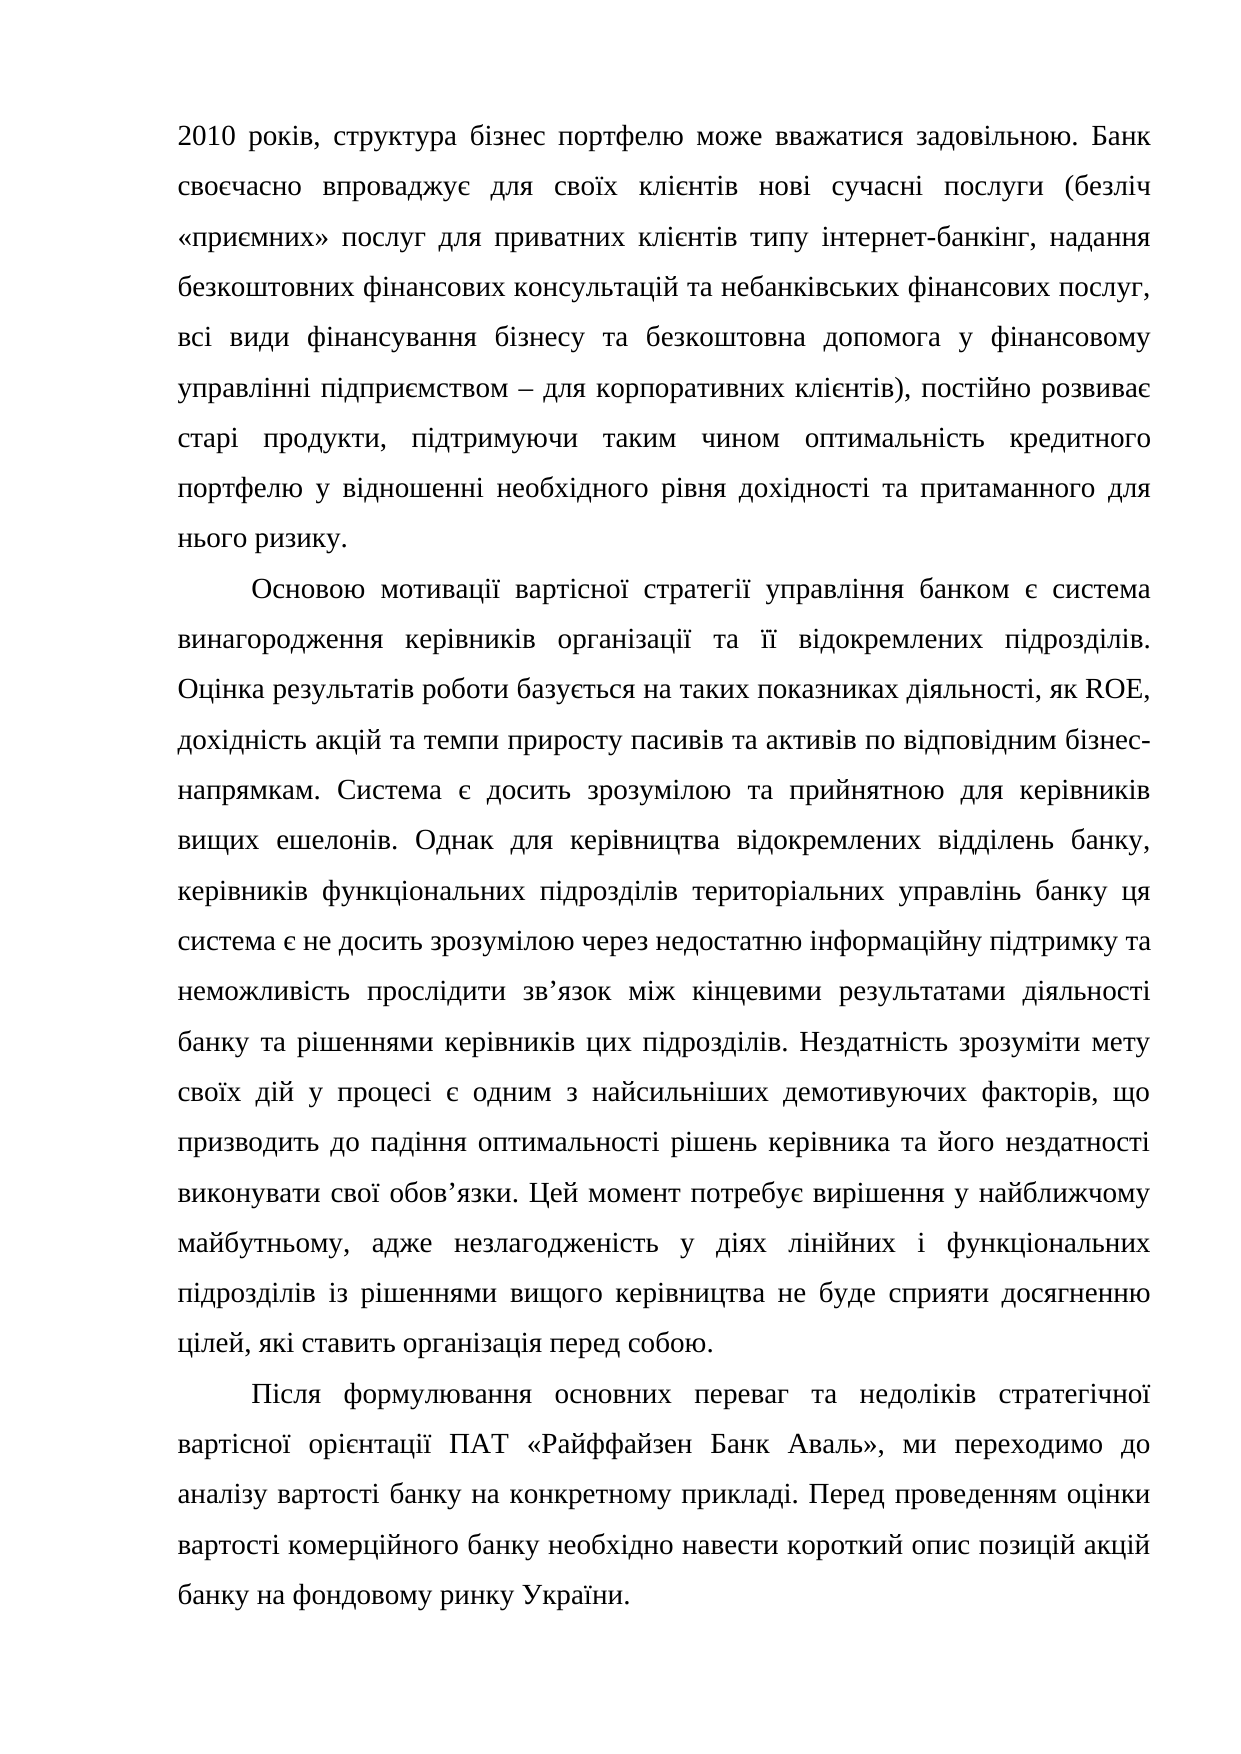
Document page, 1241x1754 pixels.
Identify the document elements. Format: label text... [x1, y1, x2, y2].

text Після формулювання основних переваг та недоліків стратегічної вартісної орієнтації ПАТ «Райффайзен Банк Аваль», ми переходимо до аналізу вартості банку на конкретному прикладі. Перед проведенням оцінки вартості комерційного банку необхідно навести короткий опис позицій акцій банку на фондовому ринку України. [177, 1376, 1152, 1611]
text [177, 118, 1152, 554]
text Основою мотивації вартісної стратегії управління банком є система винагородження керівників організації та її відокремлених підрозділів. Оцінка результатів роботи базується на таких показниках діяльності, як ROE, дохідність акцій та темпи приросту пасивів та активів по відповідним бізнес-напрямкам. Система є досить зрозумілою та прийнятною для керівників вищих ешелонів. Однак для керівництва відокремлених відділень банку, керівників функціональних підрозділів територіальних управлінь банку ця система є не досить зрозумілою через недостатню інформаційну підтримку та неможливість прослідити зв’язок між кінцевими результатами діяльності банку та рішеннями керівників цих підрозділів. Нездатність зрозуміти мету своїх дій у процесі є одним з найсильніших демотивуючих факторів, що призводить до падіння оптимальності рішень керівника та його нездатності виконувати свої обов’язки. Цей момент потребує вирішення у найближчому майбутньому, адже незлагодженість у діях лінійних і функціональних підрозділів із рішеннями вищого керівництва не буде сприяти досягненню цілей, які ставить організація перед собою. [177, 571, 1152, 1359]
